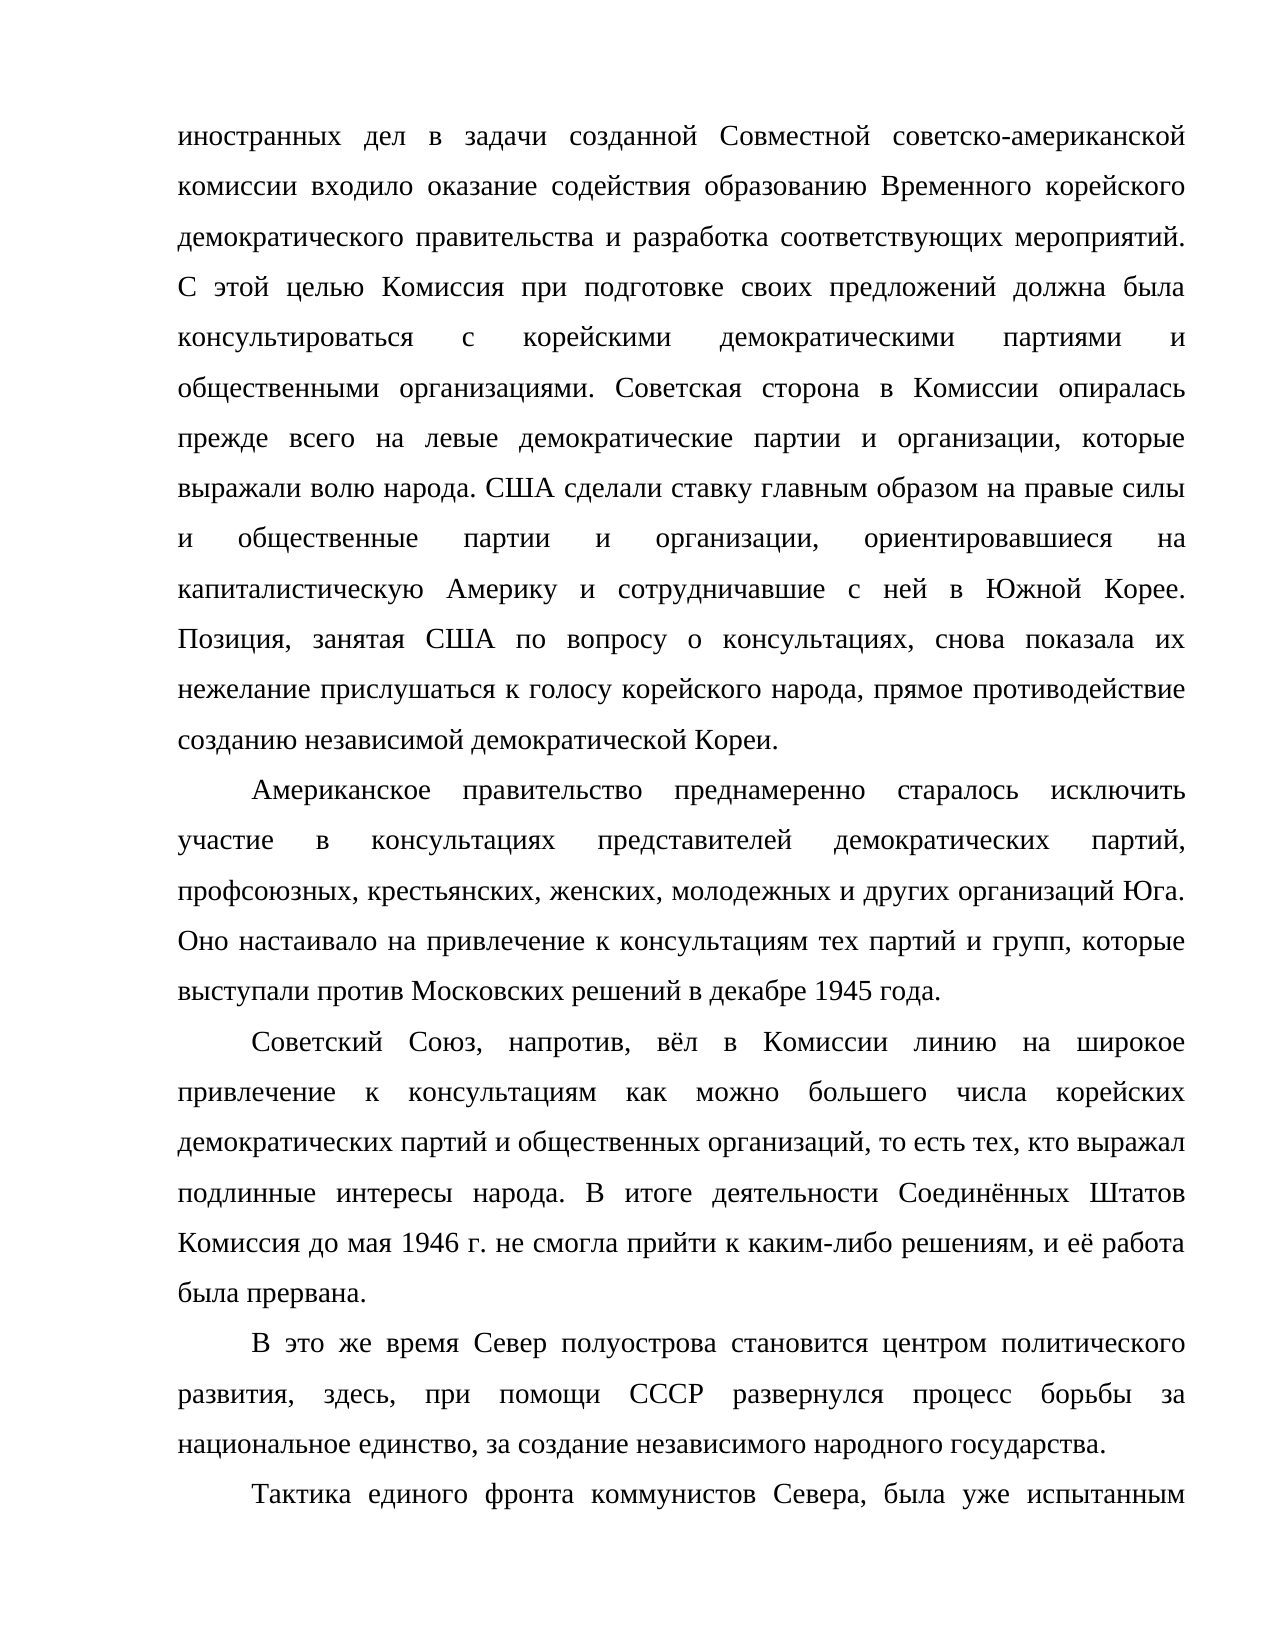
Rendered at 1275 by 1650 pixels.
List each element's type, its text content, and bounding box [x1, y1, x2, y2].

text Советский Союз, напротив, вёл в Комиссии линию на широкое привлечение к консультациям как можно большего числа корейских демократических партий и общественных организаций, то есть тех, кто выражал подлинные интересы народа. В итоге деятельности Соединённых Штатов Комиссия до мая 1946 г. не смогла прийти к каким-либо решениям, и её работа была прервана. [177, 1024, 1186, 1309]
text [177, 1477, 1186, 1510]
text Американское правительство преднамеренно старалось исключить участие в консультациях представителей демократических партий, профсоюзных, крестьянских, женских, молодежных и других организаций Юга. Оно настаивало на привлечение к консультациям тех партий и групп, которые выступали против Московских решений в декабре 1945 года. [177, 772, 1186, 1007]
text В это же время Север полуострова становится центром политического развития, здесь, при помощи СССР развернулся процесс борьбы за национальное единство, за создание независимого народного государства. [177, 1326, 1186, 1460]
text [177, 118, 1186, 755]
